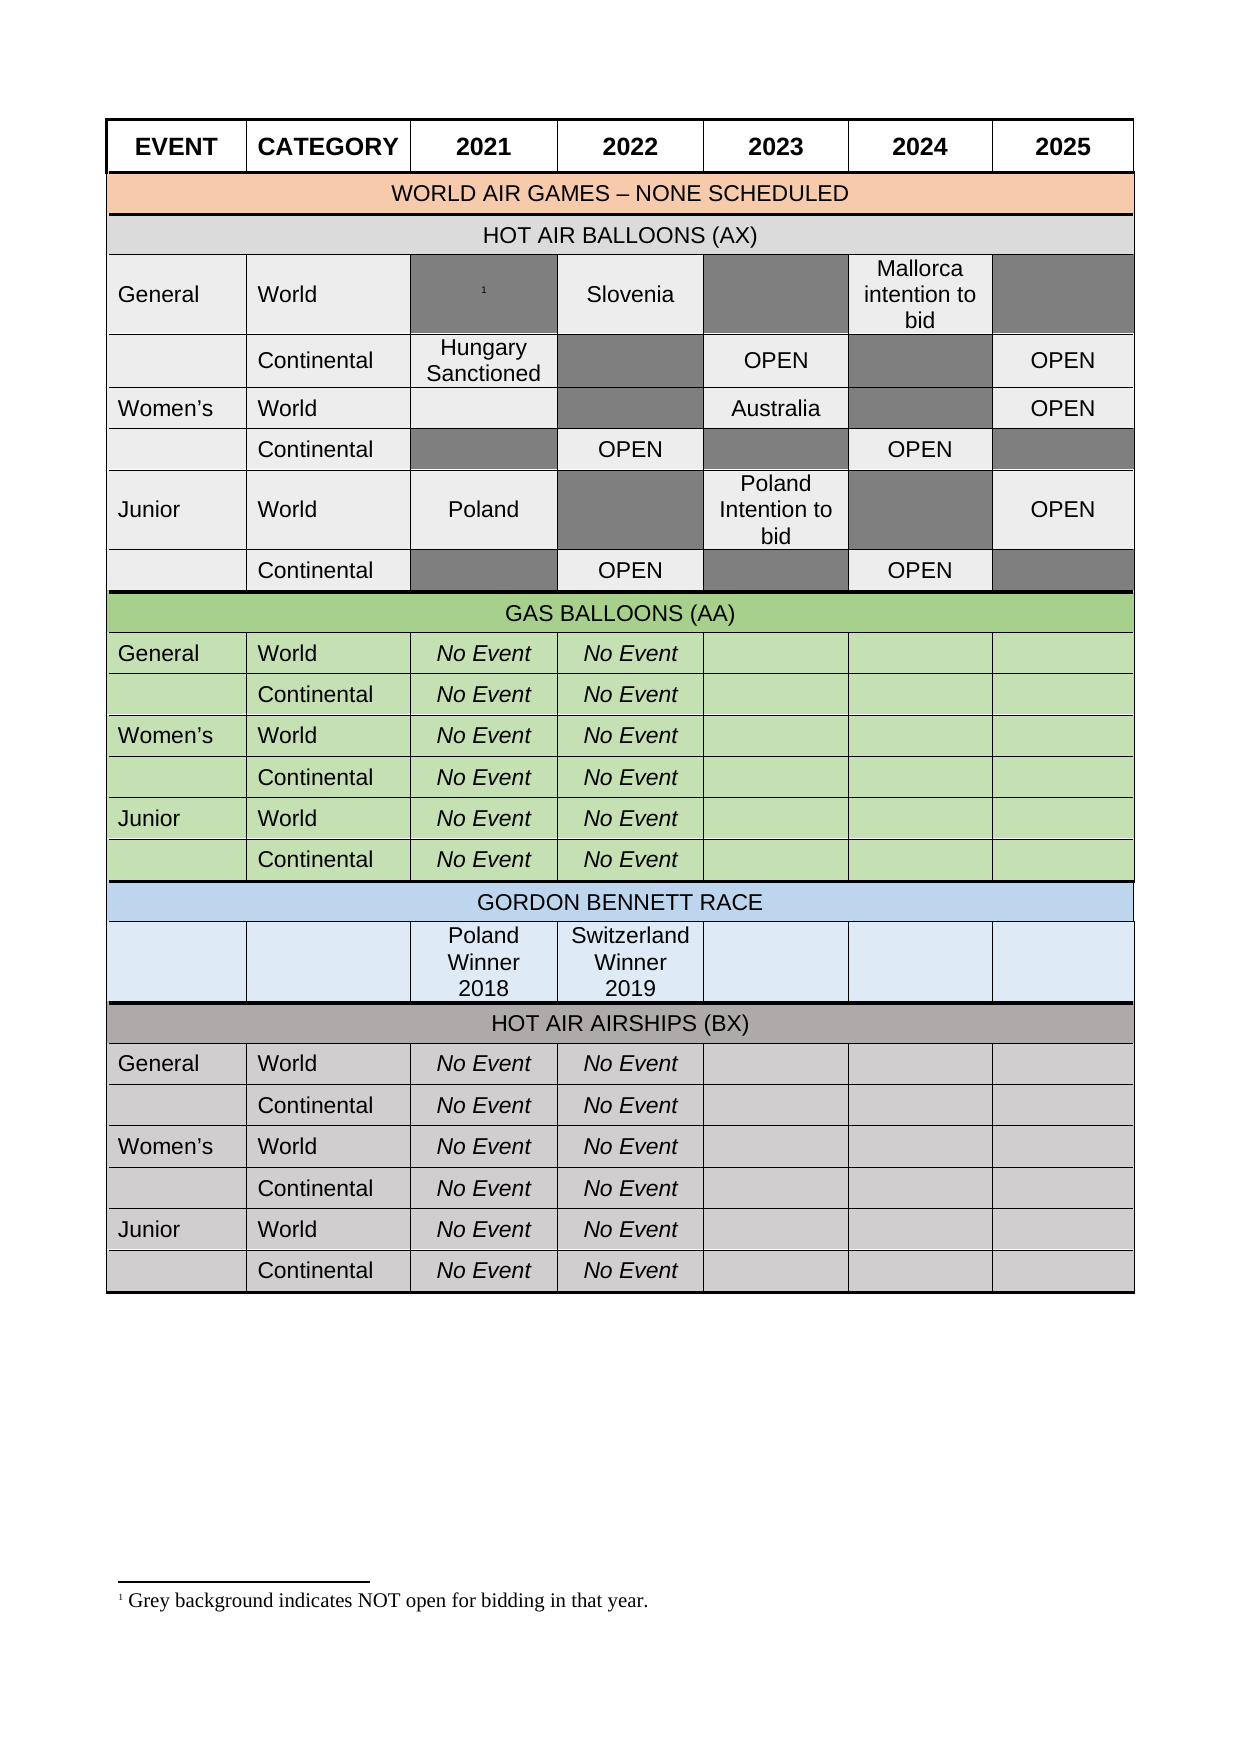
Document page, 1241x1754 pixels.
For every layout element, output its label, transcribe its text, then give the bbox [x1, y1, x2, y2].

table_cell Continental [247, 1168, 410, 1208]
table_cell [704, 716, 848, 756]
table_cell Junior [107, 470, 246, 549]
table_cell [704, 633, 848, 673]
table_cell OPEN [993, 470, 1134, 549]
table_cell [107, 334, 246, 387]
table_cell World [247, 388, 410, 428]
table_cell No Event [558, 1209, 703, 1249]
table_cell Hungary Sanctioned [411, 335, 557, 387]
table_cell General [107, 1043, 246, 1084]
table_cell No Event [411, 633, 557, 673]
table_cell No Event [411, 1251, 557, 1291]
table_cell [558, 388, 703, 428]
table_cell [849, 1168, 992, 1208]
table_cell GORDON BENNETT RACE [107, 880, 1133, 921]
table_cell [107, 428, 246, 469]
table_cell Mallorca intention to bid [849, 255, 992, 333]
table_cell No Event [411, 1085, 557, 1125]
table_cell [107, 1084, 246, 1125]
table_cell [704, 1044, 848, 1084]
table_cell [107, 756, 246, 797]
table_cell [849, 674, 992, 714]
table_cell OPEN [704, 335, 848, 387]
table_cell No Event [411, 798, 557, 838]
table_cell [993, 1250, 1134, 1291]
table_cell [411, 255, 557, 333]
table_cell No Event [411, 840, 557, 880]
table_cell WORLD AIR GAMES – NONE SCHEDULED [107, 171, 1134, 213]
table_cell [107, 839, 246, 880]
table_cell General [107, 254, 246, 333]
table_cell [993, 1208, 1134, 1249]
table_cell [993, 632, 1134, 673]
table_cell [247, 922, 410, 1001]
table_cell Poland Winner 2018 [411, 922, 557, 1001]
table_cell [849, 1085, 992, 1125]
table_cell [107, 1250, 246, 1291]
table_header 2024 [849, 121, 992, 171]
table_cell Women’s [107, 715, 246, 756]
table_header CATEGORY [247, 121, 410, 171]
table_cell [993, 797, 1134, 838]
table_cell [849, 335, 992, 387]
table_cell No Event [411, 1209, 557, 1249]
table_cell No Event [558, 798, 703, 838]
table_cell No Event [558, 1085, 703, 1125]
table_cell World [247, 716, 410, 756]
table_cell HOT AIR AIRSHIPS (BX) [107, 1001, 1134, 1043]
table_cell HOT AIR BALLOONS (AX) [107, 213, 1134, 254]
table_cell No Event [411, 1168, 557, 1208]
table_cell [411, 388, 557, 428]
table_cell World [247, 1209, 410, 1249]
table_cell [993, 1043, 1134, 1084]
table_cell [849, 757, 992, 797]
table_cell Continental [247, 674, 410, 714]
table_cell [993, 254, 1134, 333]
table_cell [993, 756, 1134, 797]
table_cell Continental [247, 1251, 410, 1291]
table_cell World [247, 471, 410, 549]
table_cell World [247, 798, 410, 838]
table_cell Poland Intention to bid [704, 471, 848, 549]
table_cell [704, 798, 848, 838]
table_cell Continental [247, 757, 410, 797]
table_cell [849, 1251, 992, 1291]
table_cell [993, 1125, 1134, 1167]
table_cell OPEN [993, 334, 1134, 387]
table_cell Slovenia [558, 255, 703, 333]
table_cell GAS BALLOONS (AA) [107, 590, 1134, 632]
table_cell Continental [247, 550, 410, 590]
table_cell [849, 388, 992, 428]
table_cell [993, 715, 1134, 756]
table_cell [704, 1168, 848, 1208]
table_header 2021 [411, 121, 557, 171]
table_cell [993, 428, 1134, 469]
table_header 2022 [558, 121, 703, 171]
table_cell No Event [558, 1044, 703, 1084]
table_cell [993, 1084, 1134, 1125]
table_cell No Event [558, 757, 703, 797]
table_cell [849, 1126, 992, 1167]
table_cell [849, 716, 992, 756]
table_cell Switzerland Winner 2019 [558, 922, 703, 1001]
table_cell Australia [704, 388, 848, 428]
table_cell No Event [558, 840, 703, 880]
table_cell [993, 673, 1134, 714]
table_cell [704, 550, 848, 590]
table_cell [107, 921, 246, 1001]
table_cell Junior [107, 797, 246, 838]
table_cell Poland [411, 471, 557, 549]
table_cell [704, 1209, 848, 1249]
table_cell [993, 839, 1134, 880]
table_cell OPEN [558, 550, 703, 590]
table_cell Continental [247, 429, 410, 469]
table_cell [107, 549, 246, 590]
table_cell [558, 471, 703, 549]
table_cell Junior [107, 1208, 246, 1249]
table_cell [849, 633, 992, 673]
table_cell No Event [558, 1251, 703, 1291]
table_cell [849, 471, 992, 549]
table_cell [411, 550, 557, 590]
table_cell [107, 673, 246, 714]
table_cell No Event [411, 1126, 557, 1167]
table_cell [704, 840, 848, 880]
table_cell OPEN [849, 429, 992, 469]
table_cell World [247, 633, 410, 673]
table_cell No Event [411, 716, 557, 756]
table_cell OPEN [993, 387, 1134, 428]
table_cell [411, 429, 557, 469]
table_cell OPEN [849, 550, 992, 590]
table_cell [849, 798, 992, 838]
table_cell Continental [247, 1085, 410, 1125]
table_cell OPEN [558, 429, 703, 469]
table_cell World [247, 1126, 410, 1167]
table_header EVENT [108, 121, 246, 171]
table_cell [993, 549, 1134, 590]
table_cell [849, 1209, 992, 1249]
table_cell No Event [411, 674, 557, 714]
table_cell [704, 1126, 848, 1167]
table_cell No Event [411, 1044, 557, 1084]
table_cell Continental [247, 335, 410, 387]
table_cell [107, 1167, 246, 1208]
table_header 2023 [704, 121, 848, 171]
table_cell [849, 840, 992, 880]
table_cell [704, 1251, 848, 1291]
table_cell [993, 922, 1134, 1001]
table_cell [704, 429, 848, 469]
table_cell World [247, 1044, 410, 1084]
table_cell No Event [558, 633, 703, 673]
table_cell No Event [558, 1168, 703, 1208]
table_cell World [247, 255, 410, 333]
table_cell [704, 757, 848, 797]
table_cell Women’s [107, 387, 246, 428]
table_cell Women’s [107, 1125, 246, 1167]
table_header 2025 [993, 121, 1133, 171]
table_cell No Event [558, 1126, 703, 1167]
table_cell [704, 674, 848, 714]
table_cell [849, 922, 992, 1001]
table_cell [704, 1085, 848, 1125]
table_cell [704, 922, 848, 1001]
table_cell [993, 1167, 1134, 1208]
table_cell No Event [558, 716, 703, 756]
table_cell General [107, 632, 246, 673]
table_cell No Event [558, 674, 703, 714]
table_cell [704, 255, 848, 333]
table_cell [849, 1044, 992, 1084]
table_cell Continental [247, 840, 410, 880]
table_cell [558, 335, 703, 387]
table_cell No Event [411, 757, 557, 797]
